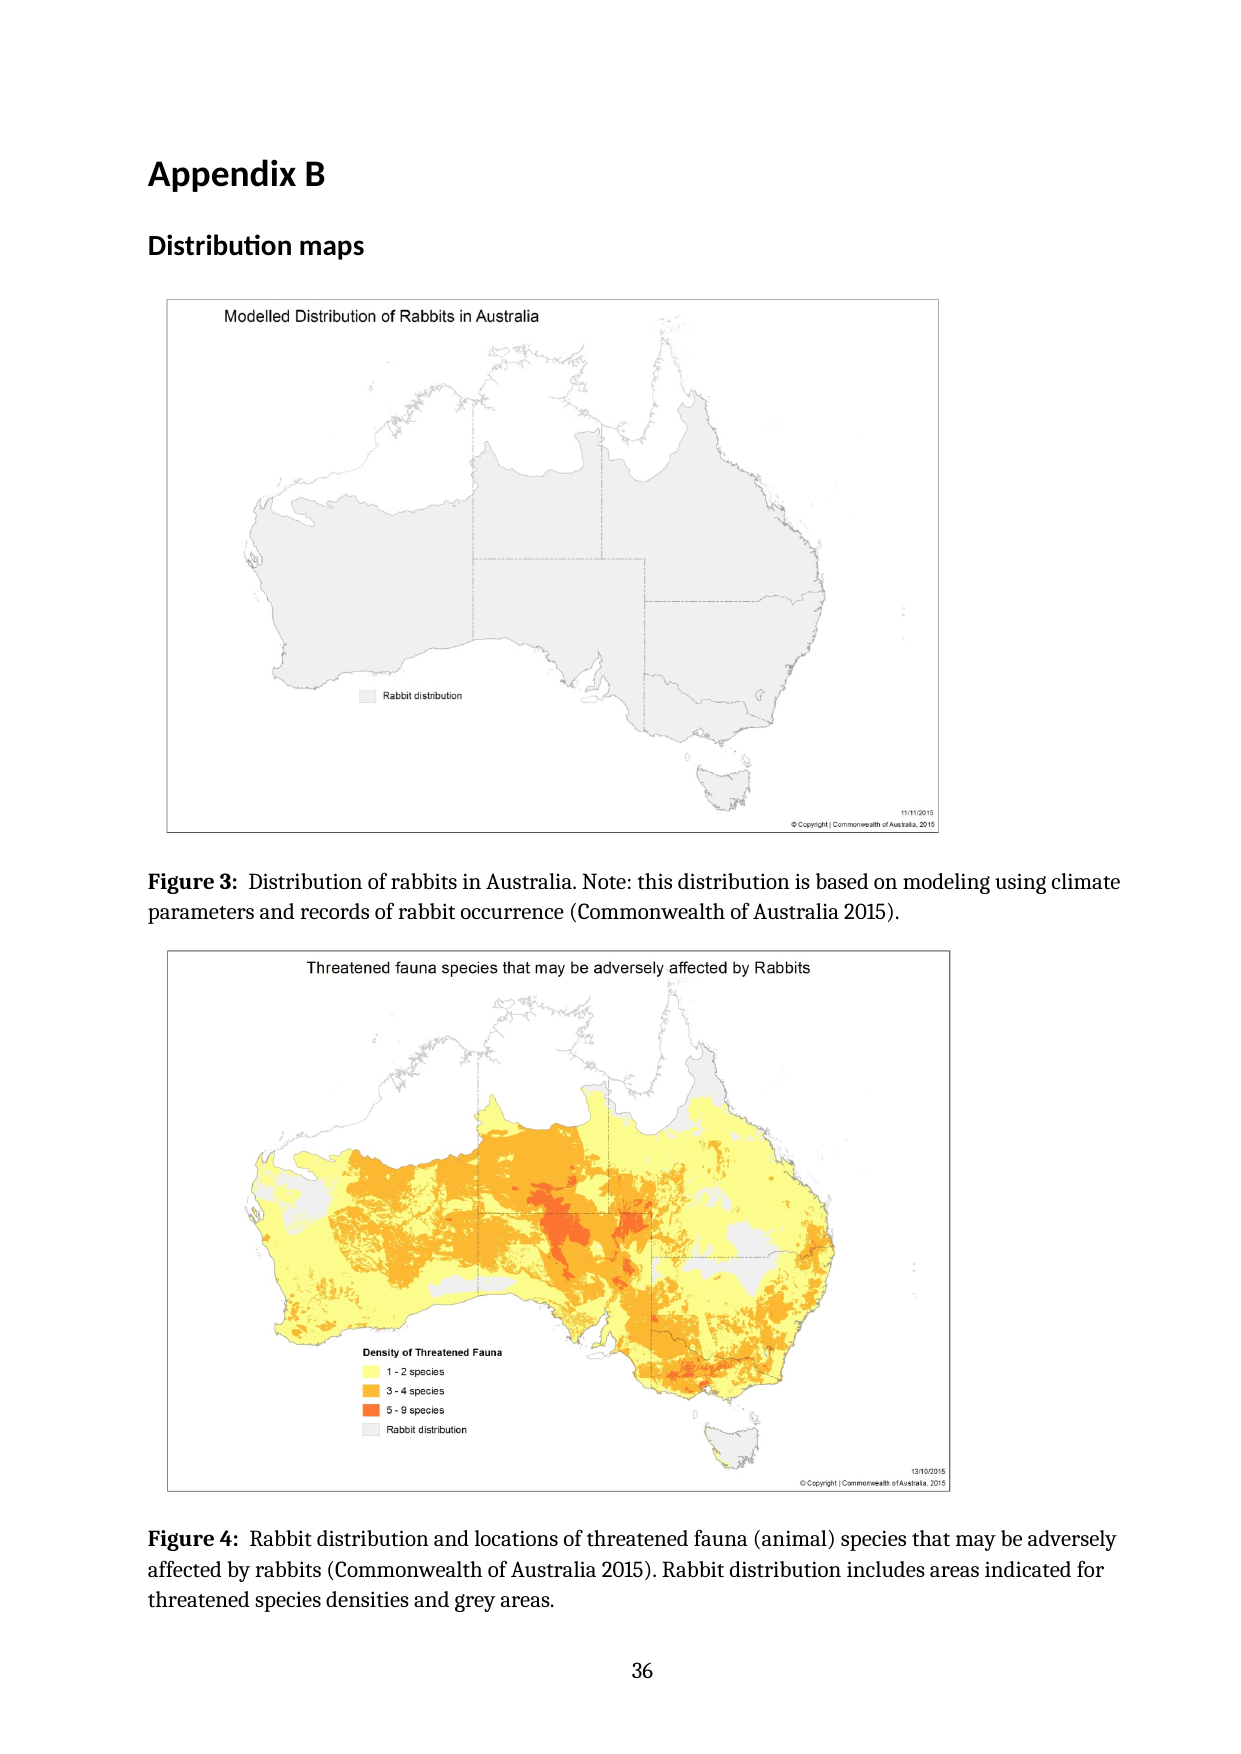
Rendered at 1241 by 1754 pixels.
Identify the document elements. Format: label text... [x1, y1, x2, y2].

subtitle Appendix B [148, 149, 1137, 195]
picture [147, 280, 958, 851]
text Figure 3: Distribution of rabbits in Australia. Note: this distribution is based on modeling using climate parameters and records of rabbit occurrence (Commonwealth of Australia 2015). [148, 867, 1137, 925]
picture [147, 946, 968, 1500]
text Figure 4: Rabbit distribution and locations of threatened fauna (animal) species that may be adversely affected by rabbits (Commonwealth of Australia 2015). Rabbit distribution includes areas indicated for threatened species densities and grey areas. [148, 1524, 1137, 1613]
text Distribution maps [148, 227, 1137, 263]
